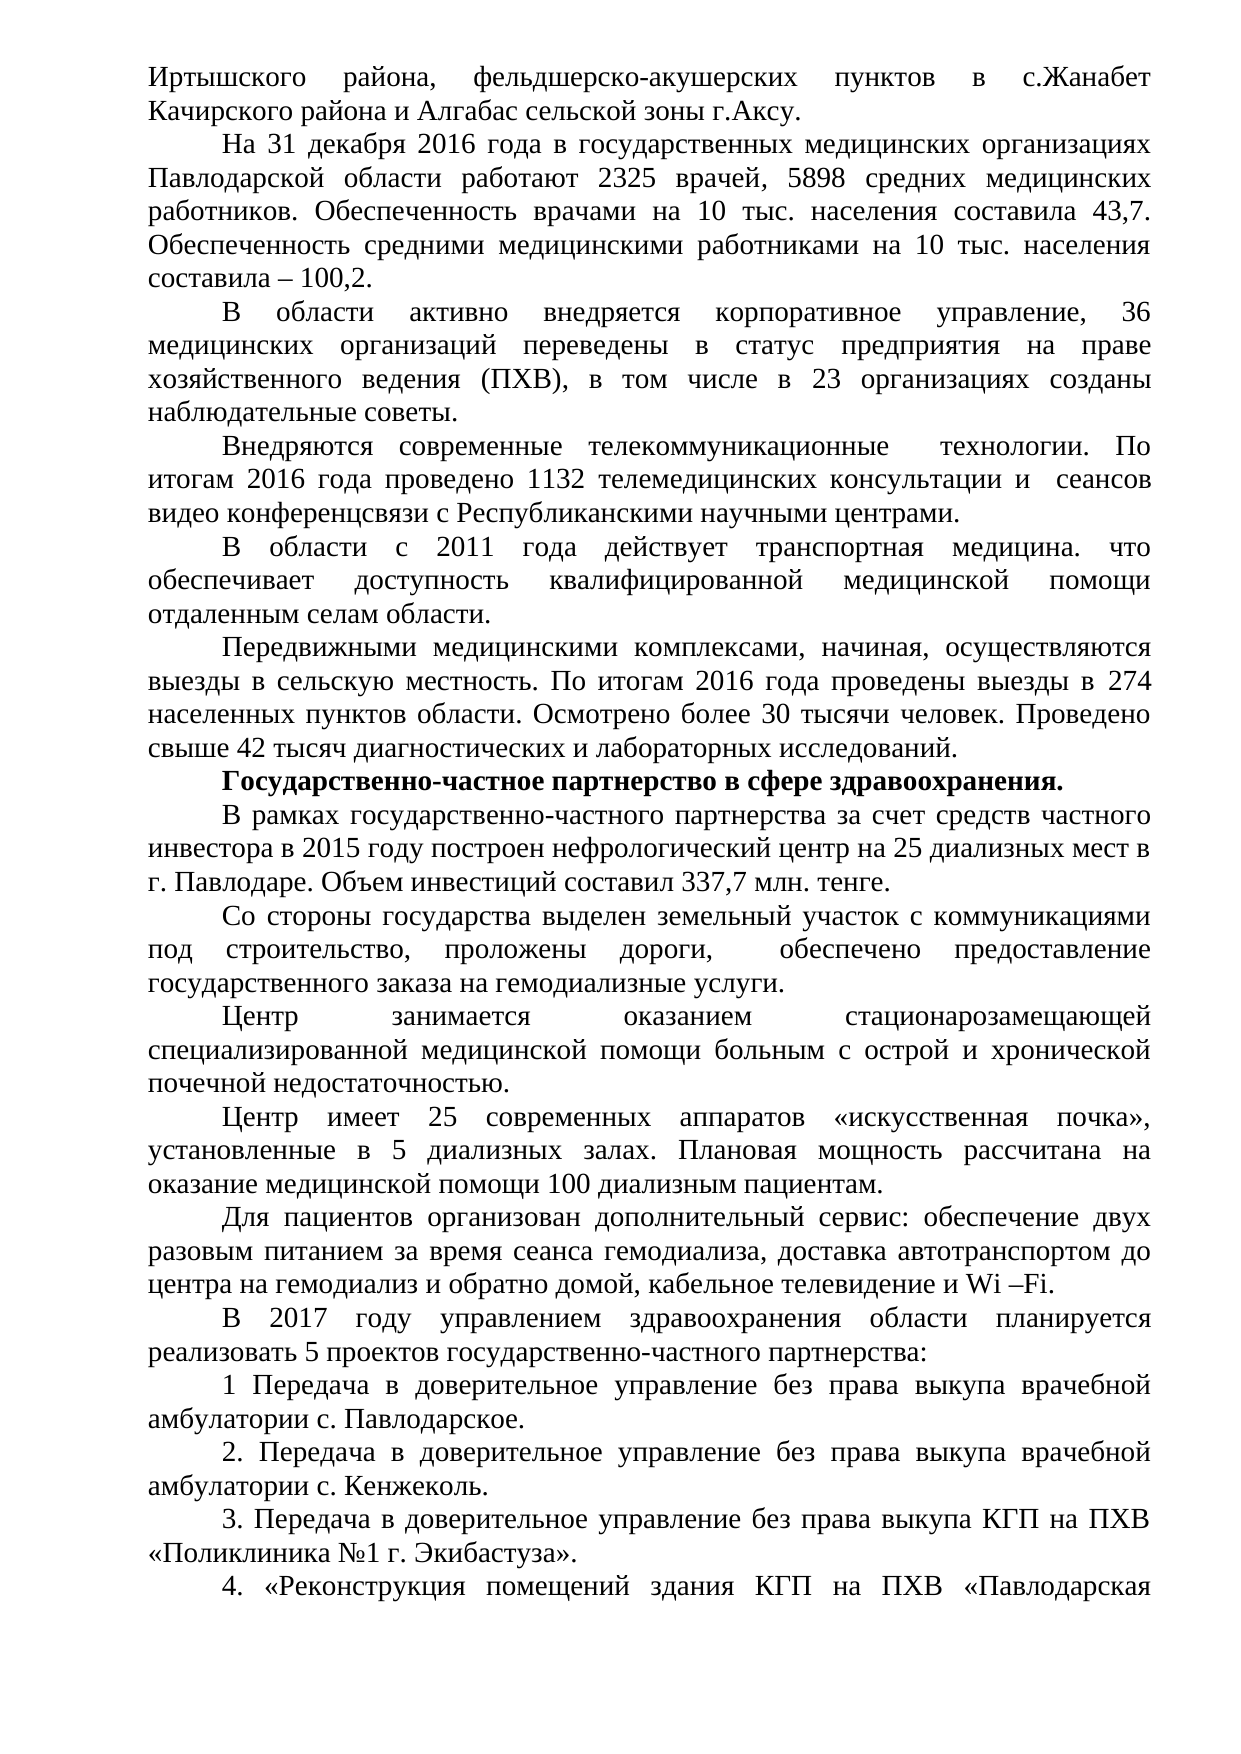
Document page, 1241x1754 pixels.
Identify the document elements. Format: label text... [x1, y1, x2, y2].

text В области активно внедряется корпоративное управление, 36 медицинских организаций переведены в статус предприятия на праве хозяйственного ведения (ПХВ), в том числе в 23 организациях созданы наблюдательные советы. [148, 294, 1152, 428]
text Центр имеет 25 современных аппаратов «искусственная почка», установленные в 5 диализных залах. Плановая мощность рассчитана на оказание медицинской помощи 100 диализным пациентам. [148, 1099, 1152, 1199]
text В 2017 году управлением здравоохранения области планируется реализовать 5 проектов государственно-частного партнерства: [148, 1300, 1152, 1367]
text На 31 декабря 2016 года в государственных медицинских организациях Павлодарской области работают 2325 врачей, 5898 средних медицинских работников. Обеспеченность врачами на 10 тыс. населения составила 43,7. Обеспеченность средними медицинскими работниками на 10 тыс. населения составила – 100,2. [148, 126, 1152, 294]
text 1 Передача в доверительное управление без права выкупа врачебной амбулатории с. Павлодарское. [148, 1367, 1152, 1434]
text Центр занимается оказанием стационарозамещающей специализированной медицинской помощи больным с острой и хронической почечной недостаточностью. [148, 998, 1152, 1099]
text В рамках государственно-частного партнерства за счет средств частного инвестора в 2015 году построен нефрологический центр на 25 диализных мест в г. Павлодаре. Объем инвестиций составил 337,7 млн. тенге. [148, 797, 1152, 898]
text Со стороны государства выделен земельный участок с коммуникациями под строительство, проложены дороги, обеспечено предоставление государственного заказа на гемодиализные услуги. [148, 898, 1152, 998]
text 3. Передача в доверительное управление без права выкупа КГП на ПХВ «Поликлиника №1 г. Экибастуза». [148, 1501, 1152, 1568]
text Передвижными медицинскими комплексами, начиная, осуществляются выезды в сельскую местность. По итогам 2016 года проведены выезды в 274 населенных пунктов области. Осмотрено более 30 тысячи человек. Проведено свыше 42 тысяч диагностических и лабораторных исследований. [148, 629, 1152, 763]
text Государственно-частное партнерство в сфере здравоохранения. [148, 763, 1152, 797]
text В области с 2011 года действует транспортная медицина. что обеспечивает доступность квалифицированной медицинской помощи отдаленным селам области. [148, 529, 1152, 629]
text 2. Передача в доверительное управление без права выкупа врачебной амбулатории с. Кенжеколь. [148, 1434, 1152, 1501]
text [148, 1568, 1152, 1667]
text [148, 59, 1152, 126]
text Для пациентов организован дополнительный сервис: обеспечение двух разовым питанием за время сеанса гемодиализа, доставка автотранспортом до центра на гемодиализ и обратно домой, кабельное телевидение и Wi –Fi. [148, 1199, 1152, 1300]
text Внедряются современные телекоммуникационные технологии. По итогам 2016 года проведено 1132 телемедицинских консультации и сеансов видео конференцсвязи с Республиканскими научными центрами. [148, 428, 1152, 529]
